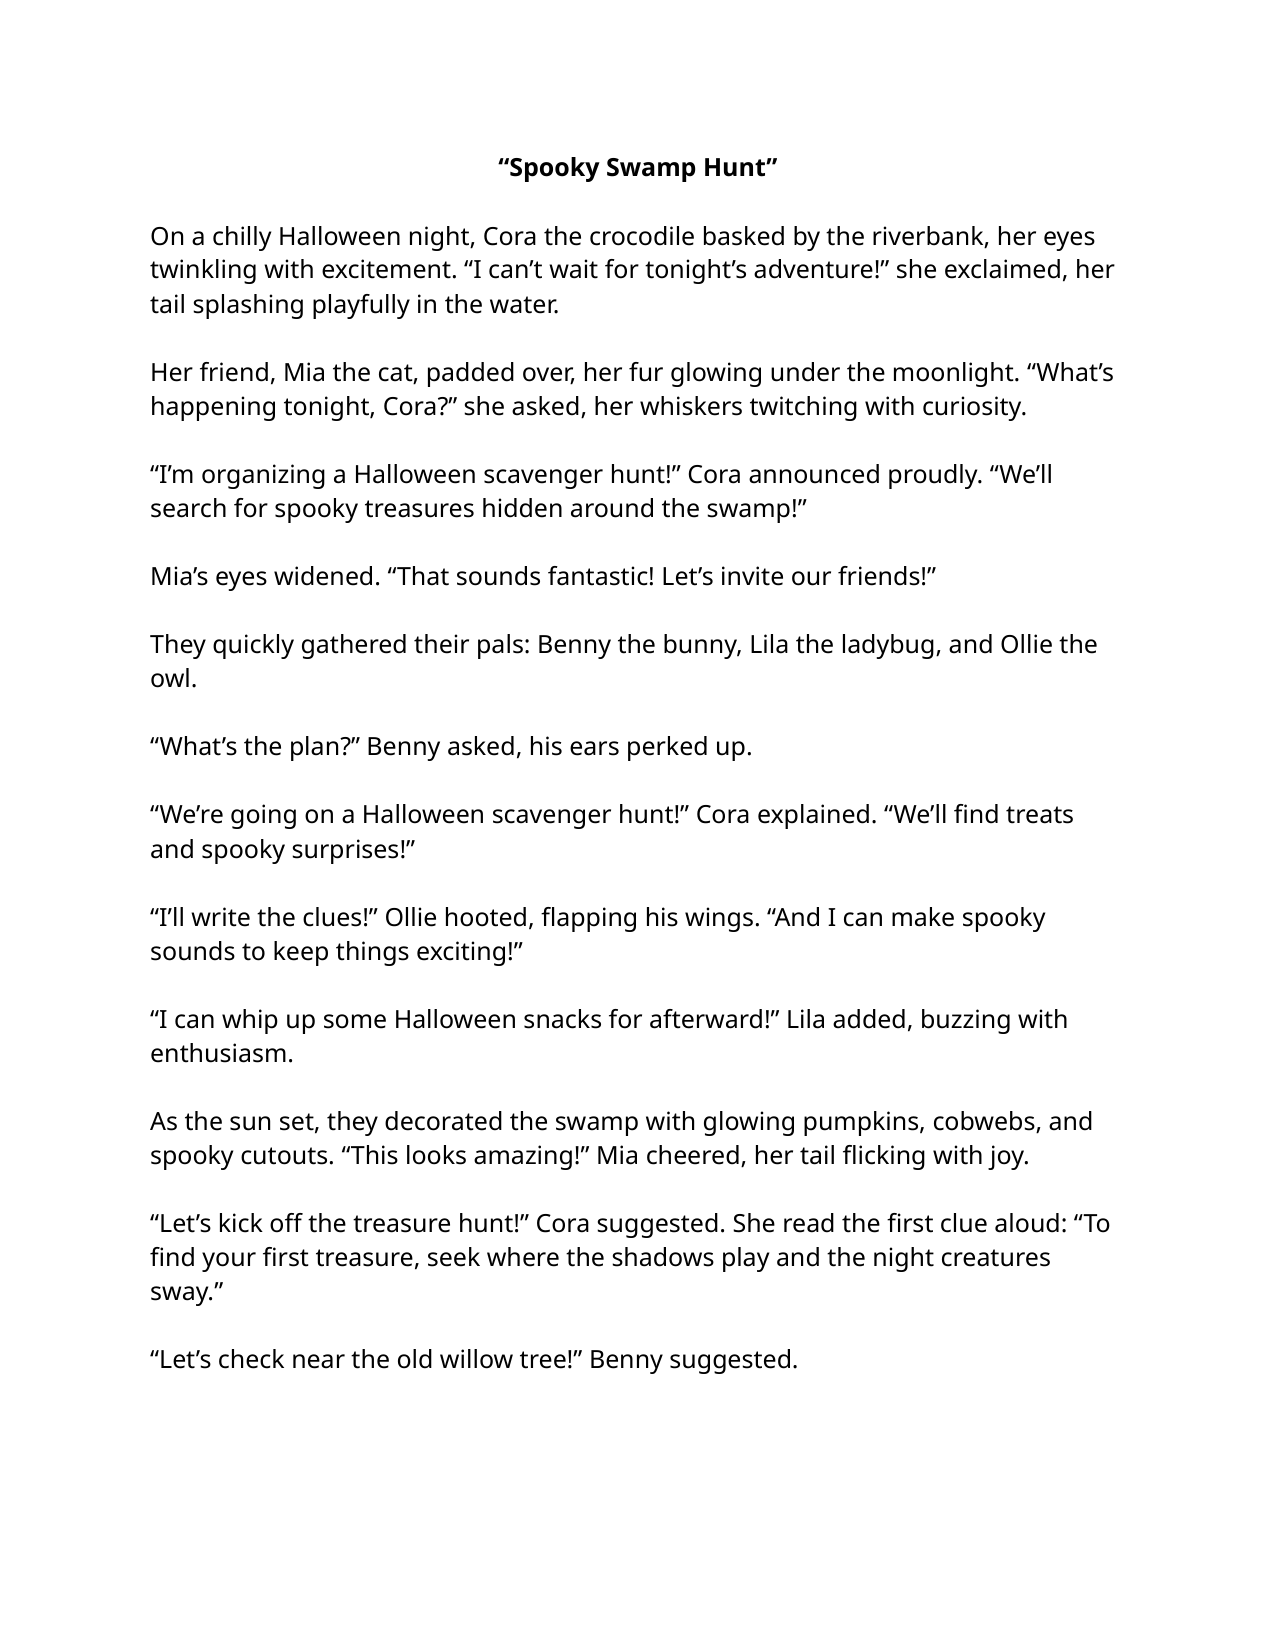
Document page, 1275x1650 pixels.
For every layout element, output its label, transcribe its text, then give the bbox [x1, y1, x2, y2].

text “We’re going on a Halloween scavenger hunt!” Cora explained. “We’ll find treats and spooky surprises!” [150, 797, 1125, 865]
text Mia’s eyes widened. “That sounds fantastic! Let’s invite our friends!” [150, 559, 1125, 593]
text “I’m organizing a Halloween scavenger hunt!” Cora announced proudly. “We’ll search for spooky treasures hidden around the swamp!” [150, 457, 1125, 525]
text “Let’s kick off the treasure hunt!” Cora suggested. She read the first clue aloud: “To find your first treasure, seek where the shadows play and the night creatures sway.” [150, 1206, 1125, 1308]
text On a chilly Halloween night, Cora the crocodile basked by the riverbank, her eyes twinkling with excitement. “I can’t wait for tonight’s adventure!” she exclaimed, her tail splashing playfully in the water. [150, 218, 1125, 320]
text “I can whip up some Halloween snacks for afterward!” Lila added, buzzing with enthusiasm. [150, 1002, 1125, 1070]
text “Spooky Swamp Hunt” [150, 150, 1125, 184]
text As the sun set, they decorated the swamp with glowing pumpkins, cobwebs, and spooky cutouts. “This looks amazing!” Mia cheered, her tail flicking with joy. [150, 1104, 1125, 1172]
text “I’ll write the clues!” Ollie hooted, flapping his wings. “And I can make spooky sounds to keep things exciting!” [150, 899, 1125, 967]
text They quickly gathered their pals: Benny the bunny, Lila the ladybug, and Ollie the owl. [150, 627, 1125, 695]
text “Let’s check near the old willow tree!” Benny suggested. [150, 1342, 1125, 1376]
text Her friend, Mia the cat, padded over, her fur glowing under the moonlight. “What’s happening tonight, Cora?” she asked, her whiskers twitching with curiosity. [150, 354, 1125, 422]
text “What’s the plan?” Benny asked, his ears perked up. [150, 729, 1125, 763]
